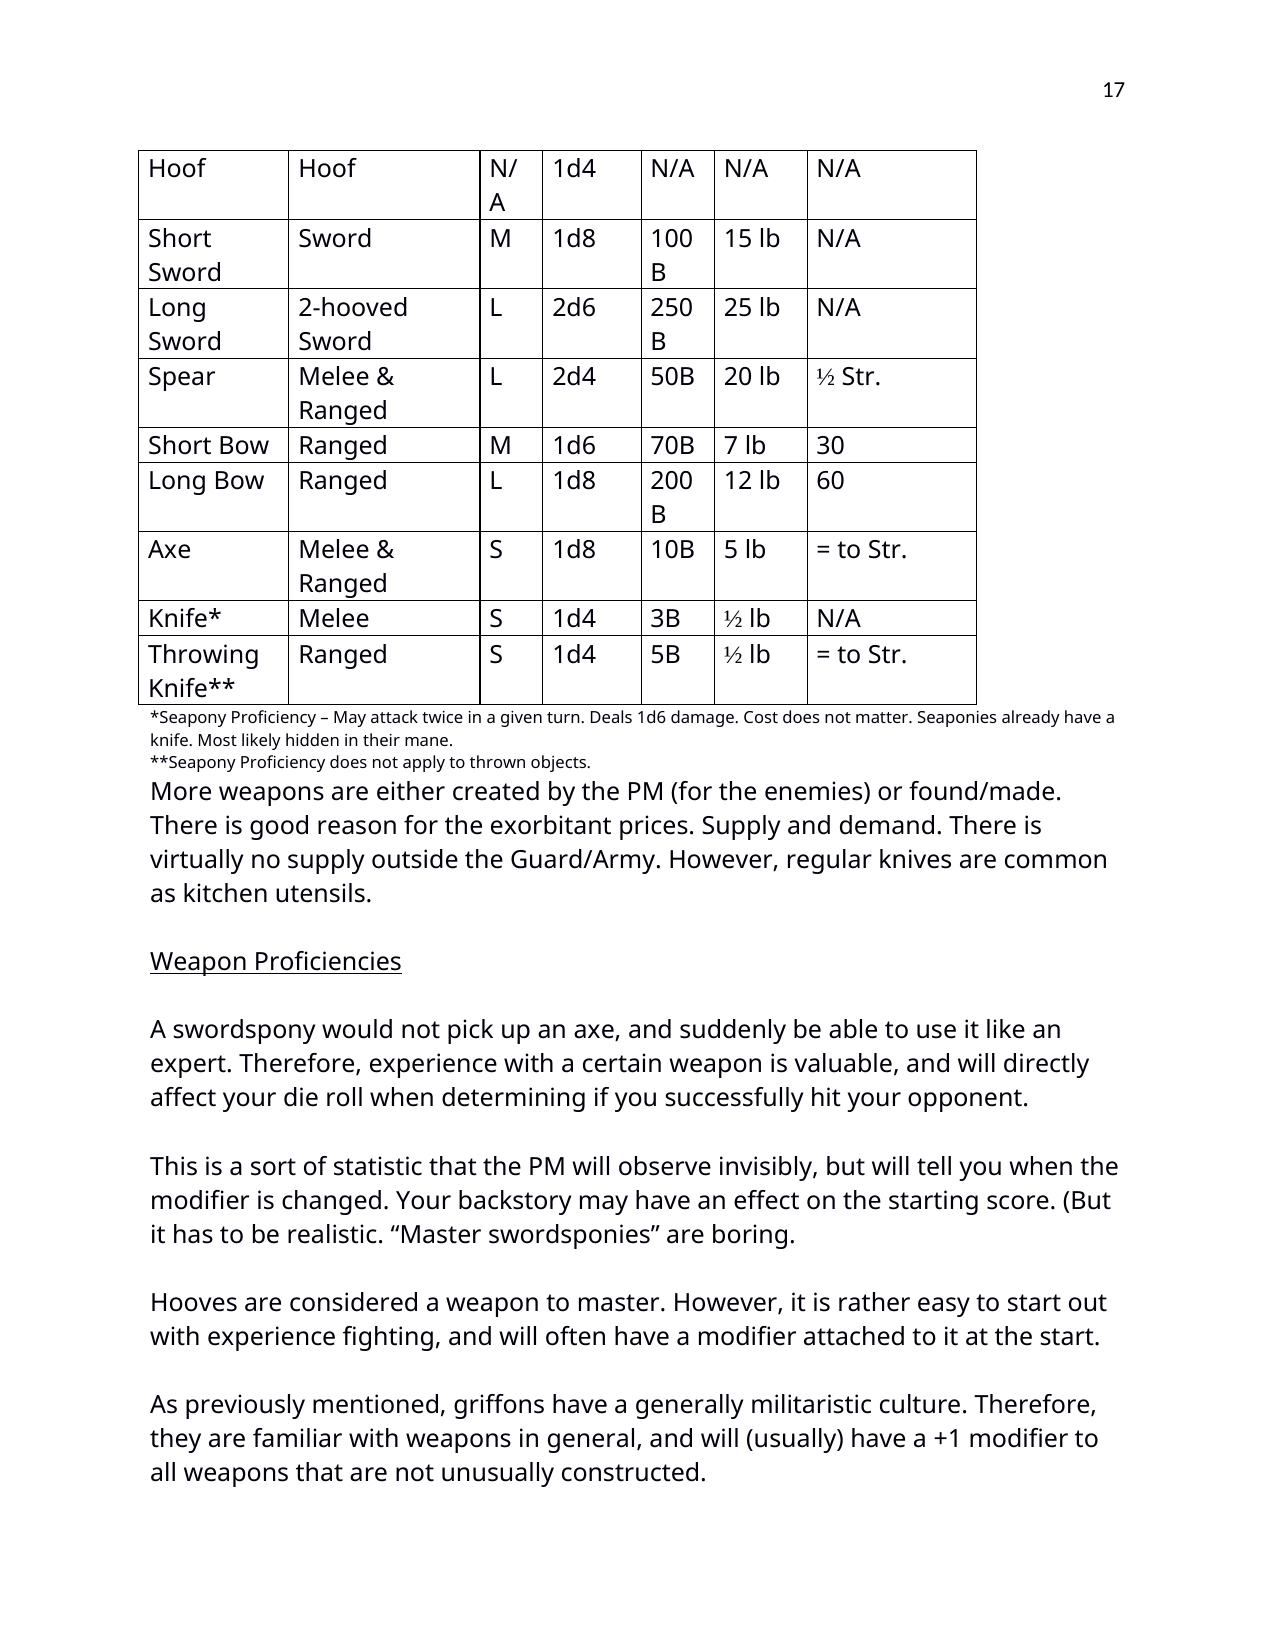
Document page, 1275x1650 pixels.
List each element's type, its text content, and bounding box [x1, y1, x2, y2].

text There is good reason for the exorbitant prices. Supply and demand. There is virtually no supply outside the Guard/Army. However, regular knives are common as kitchen utensils. [150, 808, 1125, 910]
table_cell 25 lb [715, 289, 807, 357]
table_cell 15 lb [715, 220, 807, 288]
table_cell 10B [642, 532, 714, 600]
table_cell Short Sword [139, 220, 288, 288]
table_cell S [481, 532, 542, 600]
table_cell N/A [808, 220, 976, 288]
table_cell Hoof [289, 151, 479, 219]
table_cell 50B [642, 359, 714, 427]
table_cell S [481, 636, 542, 704]
table_cell 30 [808, 428, 976, 462]
table_cell ½ Str. [808, 359, 976, 427]
text Hooves are considered a weapon to master. However, it is rather easy to start out with experience fighting, and will often have a modifier attached to it at the start. [150, 1284, 1125, 1353]
table_cell Spear [139, 359, 288, 427]
table_cell ½ lb [715, 601, 807, 635]
table_cell L [481, 289, 542, 357]
text A swordspony would not pick up an axe, and suddenly be able to use it like an expert. Therefore, experience with a certain weapon is valuable, and will directly affect your die roll when determining if you successfully hit your opponent. [150, 1012, 1125, 1114]
text *Seapony Proficiency – May attack twice in a given turn. Deals 1d6 damage. Cost does not matter. Seaponies already have a knife. Most likely hidden in their mane. [150, 705, 1125, 751]
table_cell Melee & Ranged [289, 359, 479, 427]
table_cell 2d6 [543, 289, 641, 357]
table_cell 1d4 [543, 601, 641, 635]
table_cell Melee & Ranged [289, 532, 479, 600]
table_cell N/A [481, 151, 542, 219]
table_cell M [481, 220, 542, 288]
table_cell 5B [642, 636, 714, 704]
table_cell Throwing Knife** [139, 636, 288, 704]
table_cell = to Str. [808, 636, 976, 704]
text Weapon Proficiencies [150, 944, 1125, 978]
text As previously mentioned, griffons have a generally militaristic culture. Therefore, they are familiar with weapons in general, and will (usually) have a +1 modifier to all weapons that are not unusually constructed. [150, 1387, 1125, 1489]
table_cell N/A [808, 151, 976, 219]
text This is a sort of statistic that the PM will observe invisibly, but will tell you when the modifier is changed. Your backstory may have an effect on the starting score. (But it has to be realistic. “Master swordsponies” are boring. [150, 1148, 1125, 1250]
table_cell Ranged [289, 636, 479, 704]
table_cell Hoof [139, 151, 288, 219]
table_cell Axe [139, 532, 288, 600]
table_cell N/A [808, 289, 976, 357]
table_cell = to Str. [808, 532, 976, 600]
table_cell 1d6 [543, 428, 641, 462]
table_cell N/A [808, 601, 976, 635]
table_cell 200B [642, 463, 714, 531]
table_cell 1d8 [543, 220, 641, 288]
table_cell Ranged [289, 463, 479, 531]
table_cell Melee [289, 601, 479, 635]
table_cell M [481, 428, 542, 462]
table_cell 70B [642, 428, 714, 462]
table_cell Long Sword [139, 289, 288, 357]
text More weapons are either created by the PM (for the enemies) or found/made. [150, 773, 1125, 808]
table_cell 250B [642, 289, 714, 357]
table_cell Sword [289, 220, 479, 288]
table_cell N/A [715, 151, 807, 219]
table_cell Knife* [139, 601, 288, 635]
table_cell Short Bow [139, 428, 288, 462]
table_cell 1d4 [543, 636, 641, 704]
table_cell 1d8 [543, 463, 641, 531]
table_cell 100B [642, 220, 714, 288]
table_cell S [481, 601, 542, 635]
table_cell Long Bow [139, 463, 288, 531]
table_cell 12 lb [715, 463, 807, 531]
table_cell 1d8 [543, 532, 641, 600]
table_cell 3B [642, 601, 714, 635]
table_cell 7 lb [715, 428, 807, 462]
table_cell 20 lb [715, 359, 807, 427]
table_cell ½ lb [715, 636, 807, 704]
table_cell Ranged [289, 428, 479, 462]
table_cell L [481, 359, 542, 427]
table_cell 60 [808, 463, 976, 531]
table_cell 1d4 [543, 151, 641, 219]
text **Seapony Proficiency does not apply to thrown objects. [150, 751, 1125, 773]
table_cell L [481, 463, 542, 531]
table_cell 2-hooved Sword [289, 289, 479, 357]
table_cell 5 lb [715, 532, 807, 600]
table_cell 2d4 [543, 359, 641, 427]
table_cell N/A [642, 151, 714, 219]
